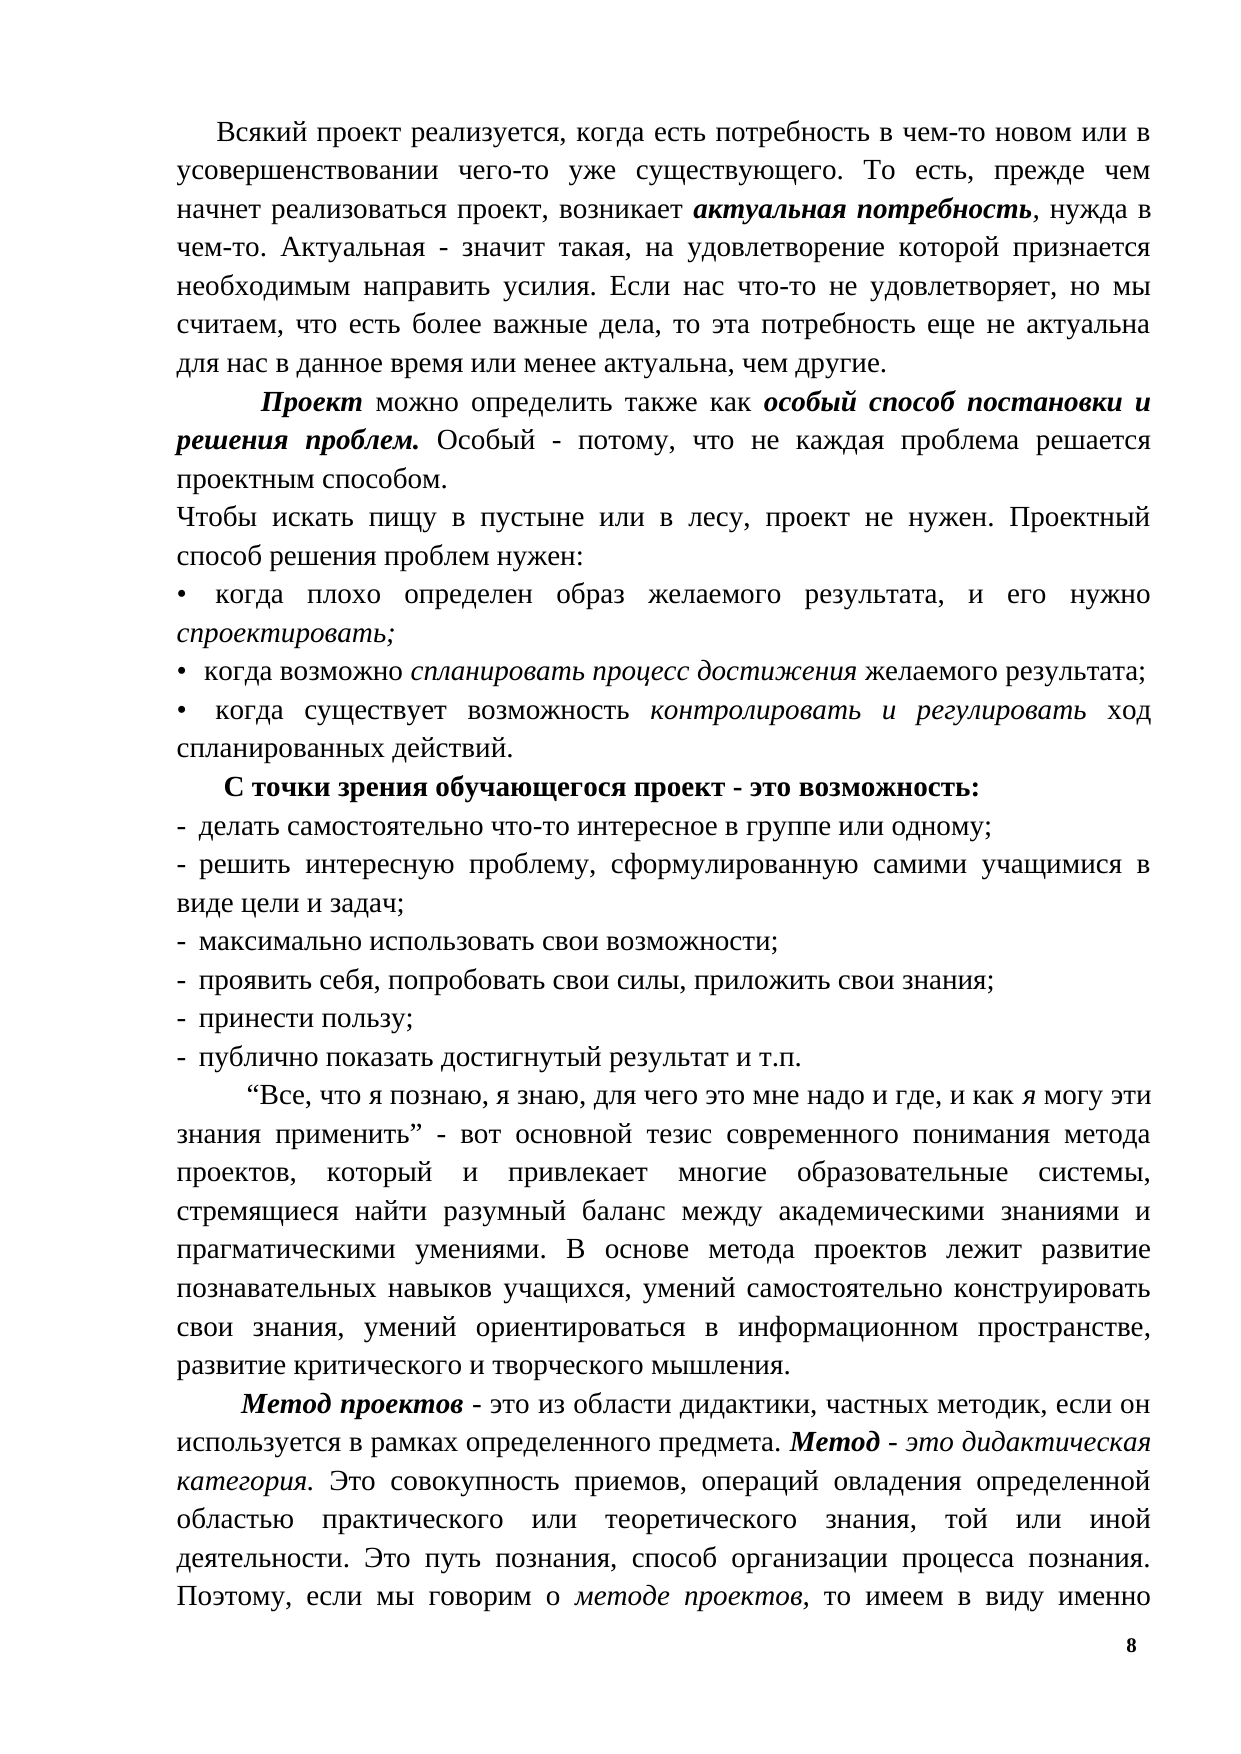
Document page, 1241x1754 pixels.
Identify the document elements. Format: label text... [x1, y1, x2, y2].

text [176, 1386, 1152, 1612]
list максимально использовать свои возможности; [176, 923, 1152, 957]
list публично показать достигнутый результат и т.п. [176, 1039, 1152, 1072]
list когда плохо определен образ желаемого результата, и его нужно спроектировать; [176, 576, 1152, 648]
text Всякий проект реализуется, когда есть потребность в чем-то новом или в усовершенствовании чего-то уже существующего. То есть, прежде чем начнет реализоваться проект, возникает актуальная потребность, нужда в чем-то. Актуальная - значит такая, на удовлетворение которой признается необходимым направить усилия. Если нас что-то не удовлетворяет, но мы считаем, что есть более важные дела, то эта потребность еще не актуальна для нас в данное время или менее актуальна, чем другие. [176, 114, 1152, 379]
list делать самостоятельно что-то интересное в группе или одному; [176, 808, 1152, 841]
text Проект можно определить также как особый способ постановки и решения проблем. Особый - потому, что не каждая проблема решается проектным способом. [176, 384, 1152, 494]
list когда существует возможность контролировать и регулировать ход спланированных действий. [176, 692, 1152, 764]
text “Все, что я познаю, я знаю, для чего это мне надо и где, и как я могу эти знания применить” - вот основной тезис современного понимания метода проектов, который и привлекает многие образовательные системы, стремящиеся найти разумный баланс между академическими знаниями и прагматическими умениями. В основе метода проектов лежит развитие познавательных навыков учащихся, умений самостоятельно конструировать свои знания, умений ориентироваться в информационном пространстве, развитие критического и творческого мышления. [176, 1077, 1152, 1381]
list принести пользу; [176, 1000, 1152, 1034]
list решить интересную проблему, сформулированную самими учащимися в виде цели и задач; [176, 846, 1152, 918]
text С точки зрения обучающегося проект - это возможность: [216, 769, 1152, 803]
list когда возможно спланировать процесс достижения желаемого результата; [176, 653, 1152, 687]
text Чтобы искать пищу в пустыне или в лесу, проект не нужен. Проектный способ решения проблем нужен: [176, 499, 1152, 571]
list проявить себя, попробовать свои силы, приложить свои знания; [176, 962, 1152, 995]
